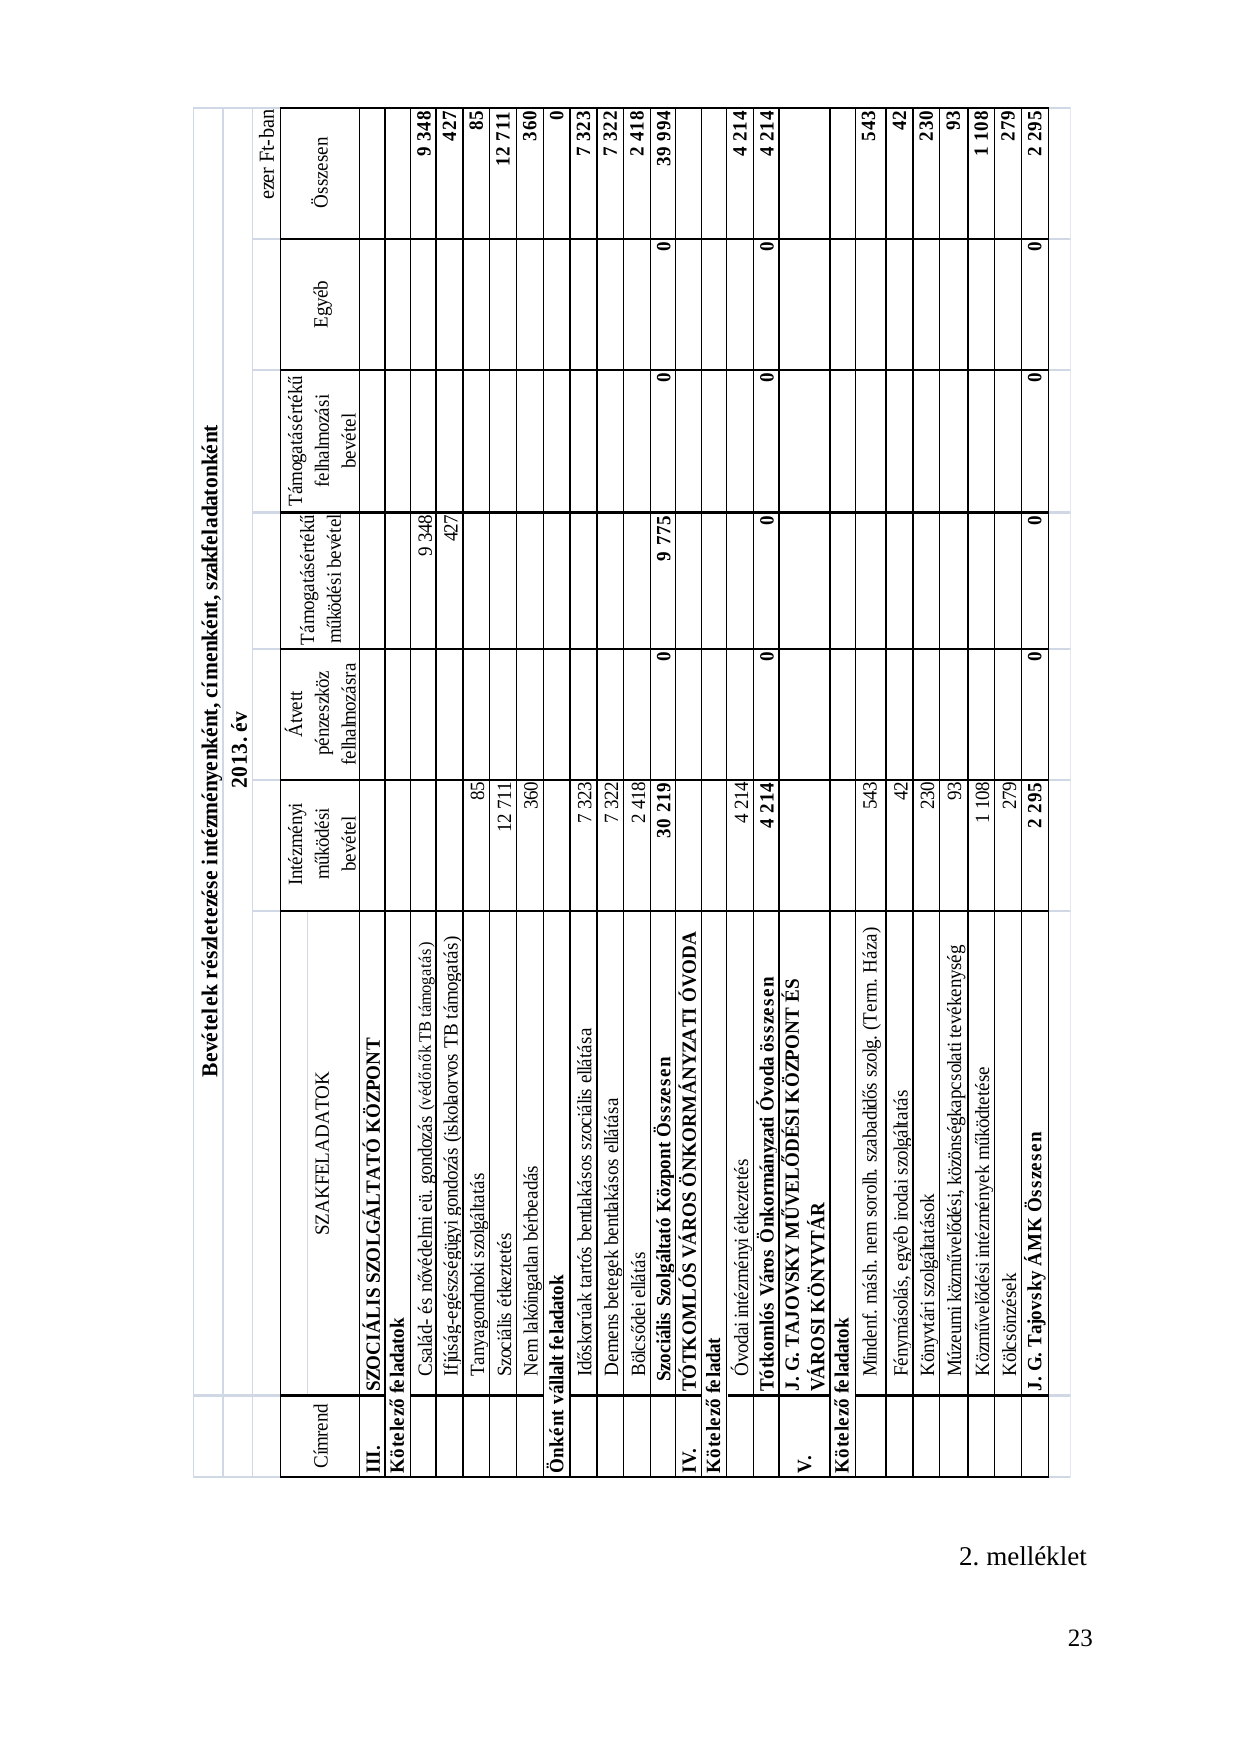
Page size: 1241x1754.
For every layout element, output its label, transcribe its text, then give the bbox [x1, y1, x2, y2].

text 2. melléklet [148, 1539, 1093, 1571]
